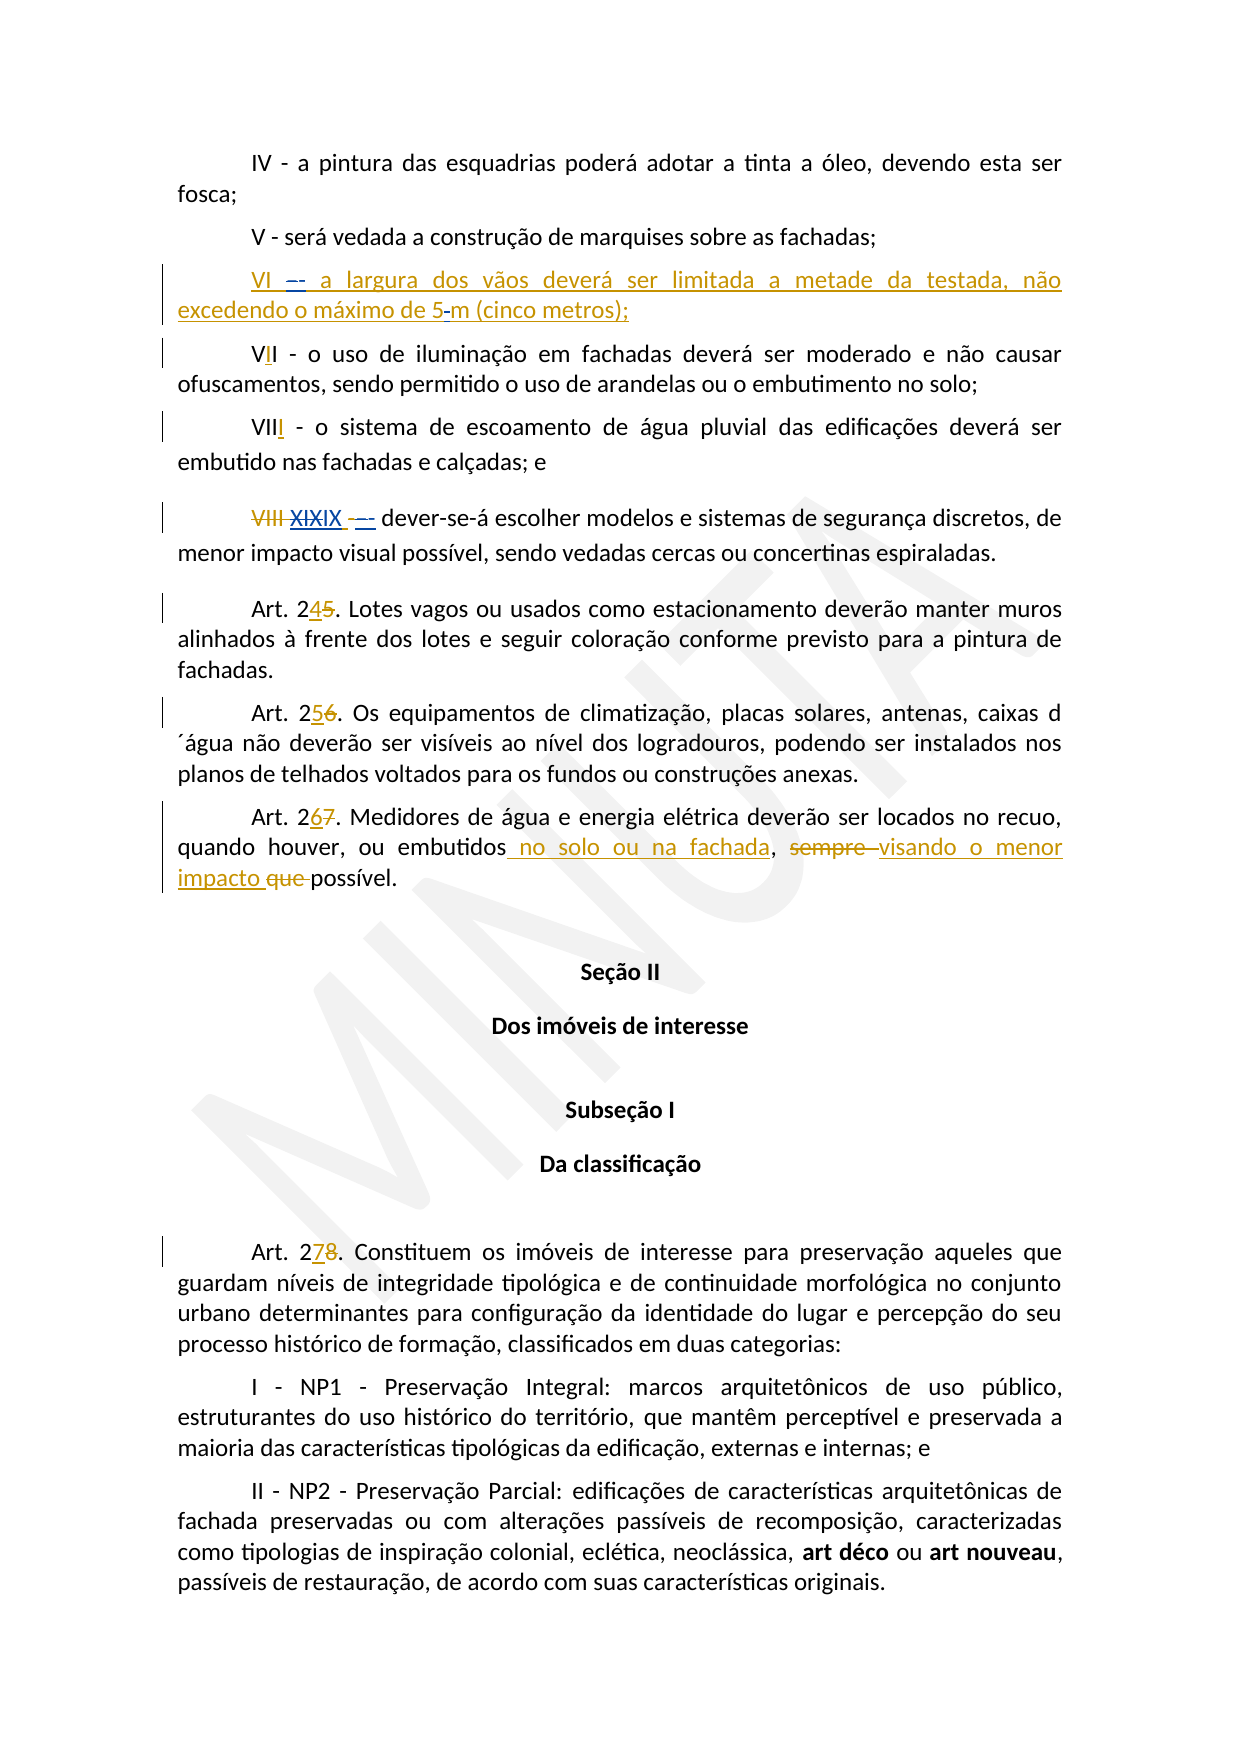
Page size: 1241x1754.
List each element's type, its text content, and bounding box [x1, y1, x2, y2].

subtitle Subseção I [177, 1094, 1063, 1125]
text dever-se-á escolher modelos e sistemas de segurança discretos, de menor impacto visual possível, sendo vedadas cercas ou concertinas espiraladas. [177, 502, 1063, 568]
text VII - o sistema de escoamento de água pluvial das edificações deverá ser embutido nas fachadas e calçadas; e [177, 411, 1063, 477]
text Art. 2. Medidores de água e energia elétrica deverão ser locados no recuo, quando houver, ou embutidos, possível. [177, 801, 1063, 893]
subtitle Dos imóveis de interesse [177, 1010, 1063, 1041]
text VI - o uso de iluminação em fachadas deverá ser moderado e não causar ofuscamentos, sendo permitido o uso de arandelas ou o embutimento no solo; [177, 338, 1063, 399]
text Art. 2. Constituem os imóveis de interesse para preservação aqueles que guardam níveis de integridade tipológica e de continuidade morfológica no conjunto urbano determinantes para configuração da identidade do lugar e percepção do seu processo histórico de formação, classificados em duas categorias: [177, 1236, 1063, 1358]
text IV - a pintura das esquadrias poderá adotar a tinta a óleo, devendo esta ser fosca; [177, 148, 1063, 209]
subtitle Seção II [177, 956, 1063, 987]
text Art. 2. Os equipamentos de climatização, placas solares, antenas, caixas d´água não deverão ser visíveis ao nível dos logradouros, podendo ser instalados nos planos de telhados voltados para os fundos ou construções anexas. [177, 697, 1063, 788]
subtitle Da classificação [177, 1148, 1063, 1178]
text Art. 2. Lotes vagos ou usados como estacionamento deverão manter muros alinhados à frente dos lotes e seguir coloração conforme previsto para a pintura de fachadas. [177, 593, 1063, 684]
text I - NP1 - Preservação Integral: marcos arquitetônicos de uso público, estruturantes do uso histórico do território, que mantêm perceptível e preservada a maioria das características tipológicas da edificação, externas e internas; e [177, 1371, 1063, 1462]
text II - NP2 - Preservação Parcial: edificações de características arquitetônicas de fachada preservadas ou com alterações passíveis de recomposição, caracterizadas como tipologias de inspiração colonial, eclética, neoclássica, art déco ou art nouveau, passíveis de restauração, de acordo com suas características originais. [177, 1475, 1063, 1597]
text V - será vedada a construção de marquises sobre as fachadas; [177, 221, 1063, 252]
